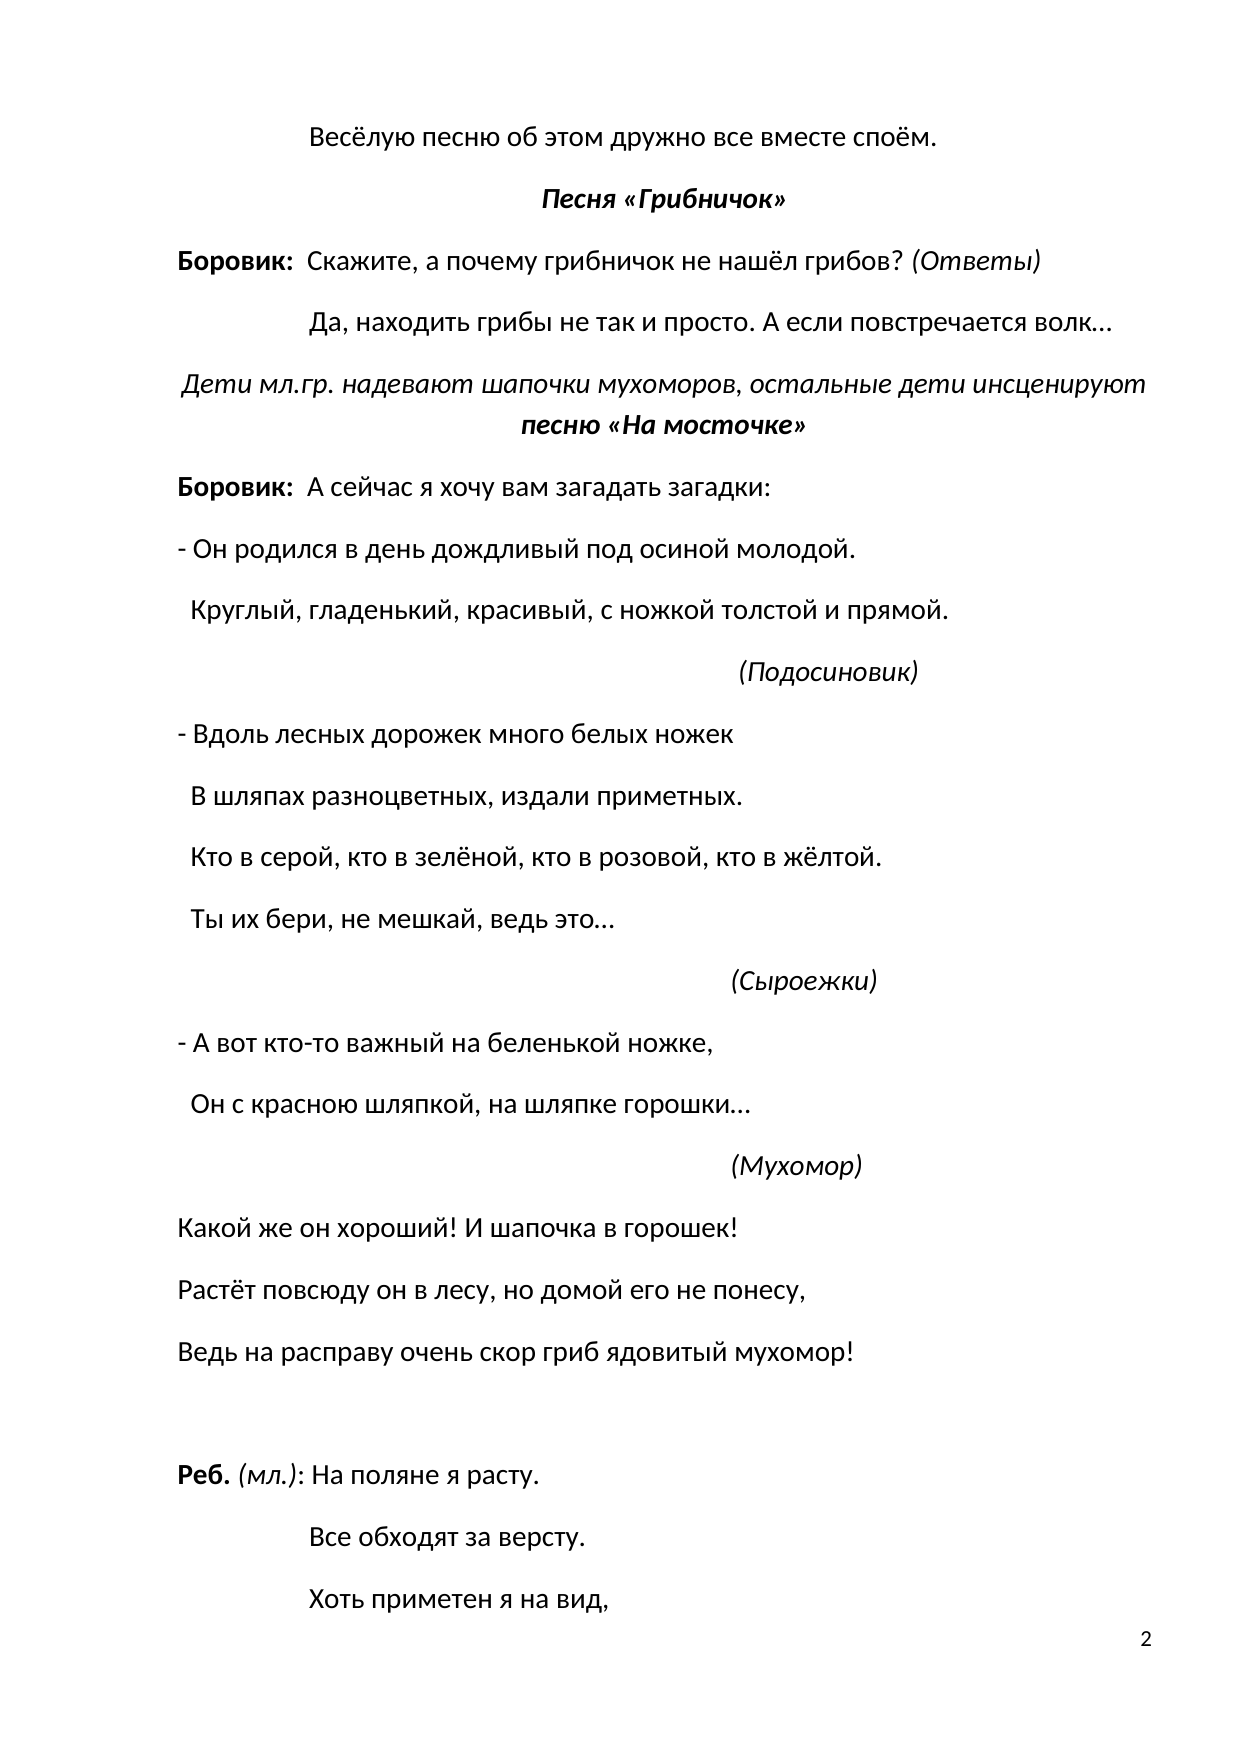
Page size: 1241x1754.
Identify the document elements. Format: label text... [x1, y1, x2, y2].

text Растёт повсюду он в лесу, но домой его не понесу, [177, 1271, 1152, 1307]
text (Подосиновик) [177, 653, 1152, 689]
text Дети мл.гр. надевают шапочки мухоморов, остальные дети инсценируют песню «На мосточке» [177, 365, 1152, 442]
text Какой же он хороший! И шапочка в горошек! [177, 1209, 1152, 1245]
text Все обходят за версту. [177, 1518, 1152, 1554]
text Круглый, гладенький, красивый, с ножкой толстой и прямой. [177, 591, 1152, 627]
text - Он родился в день дождливый под осиной молодой. [177, 530, 1152, 565]
text - А вот кто-то важный на беленькой ножке, [177, 1024, 1152, 1059]
text (Мухомор) [177, 1147, 1152, 1183]
text Песня «Грибничок» [177, 180, 1152, 216]
text Ты их бери, не мешкай, ведь это… [177, 900, 1152, 936]
text Он с красною шляпкой, на шляпке горошки… [177, 1086, 1152, 1121]
text Весёлую песню об этом дружно все вместе споём. [177, 118, 1152, 154]
text Боровик: А сейчас я хочу вам загадать загадки: [177, 468, 1152, 503]
text В шляпах разноцветных, издали приметных. [177, 777, 1152, 812]
text Кто в серой, кто в зелёной, кто в розовой, кто в жёлтой. [177, 838, 1152, 874]
text Боровик: Скажите, а почему грибничок не нашёл грибов? (Ответы) [177, 242, 1152, 277]
text Хоть приметен я на вид, [177, 1580, 1152, 1615]
text Да, находить грибы не так и просто. А если повстречается волк… [177, 303, 1152, 339]
text Реб. (мл.): На поляне я расту. [177, 1456, 1152, 1492]
text (Сыроежки) [177, 962, 1152, 998]
text - Вдоль лесных дорожек много белых ножек [177, 715, 1152, 751]
text Ведь на расправу очень скор гриб ядовитый мухомор! [177, 1333, 1152, 1368]
